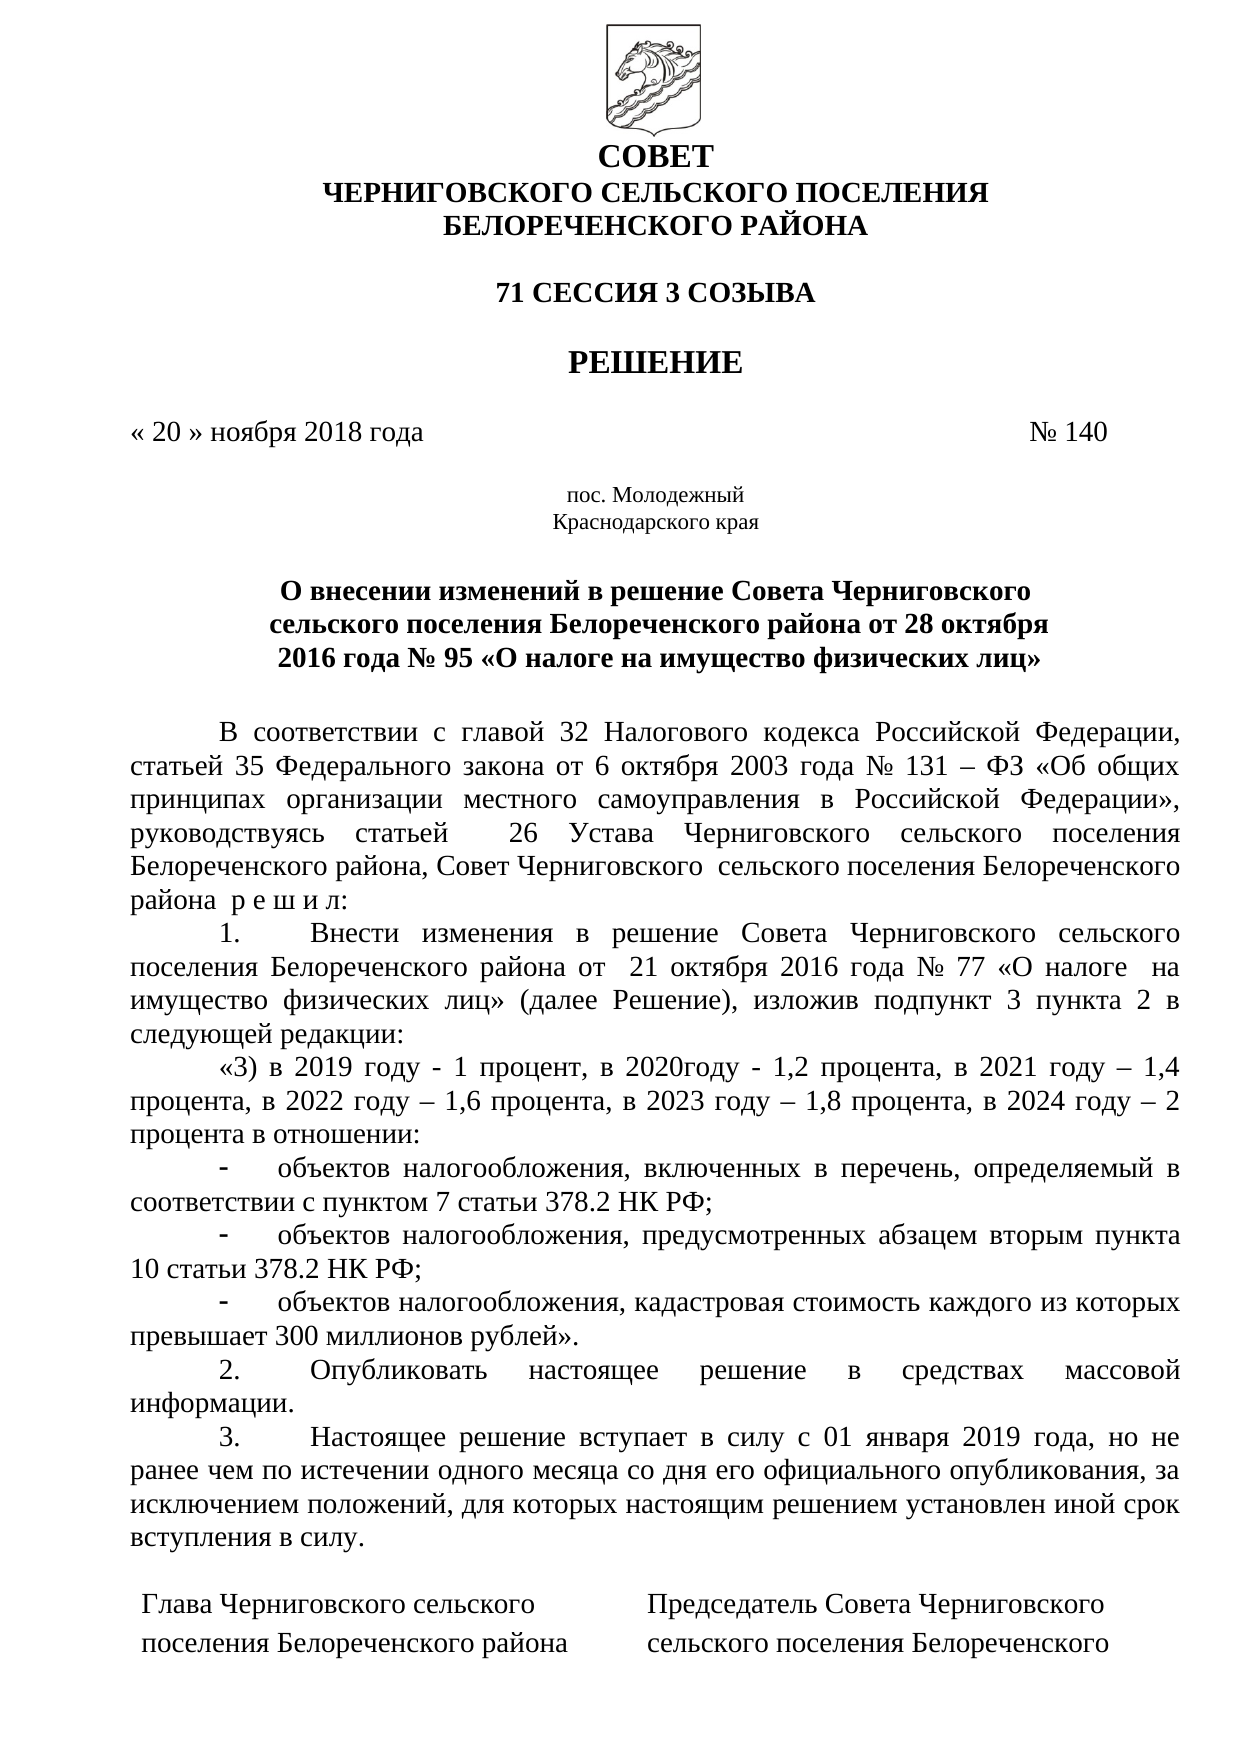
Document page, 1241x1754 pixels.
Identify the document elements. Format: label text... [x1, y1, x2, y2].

list объектов налогообложения, кадастровая стоимость каждого из которых превышает 300 миллионов рублей». [130, 1284, 1181, 1352]
list Внести изменения в решение Совета Черниговского сельского поселения Белореченского района от 21 октября 2016 года № 77 «О налоге на имущество физических лиц» (далее Решение), изложив подпункт 3 пункта 2 в следующей редакции: [130, 915, 1181, 1049]
subtitle 2016 года № 95 «О налоге на имущество физических лиц» [130, 640, 1181, 673]
text РЕШЕНИЕ [130, 343, 1181, 381]
text « 20 » ноября 2018 года № 140 [130, 414, 1181, 448]
text СОВЕТ [130, 137, 1181, 175]
list объектов налогообложения, включенных в перечень, определяемый в соответствии с пунктом 7 статьи 378.2 НК РФ; [130, 1150, 1181, 1217]
text 71 СЕССИЯ 3 СОЗЫВА [130, 276, 1181, 309]
text ЧЕРНИГОВСКОГО СЕЛЬСКОГО ПОСЕЛЕНИЯ [130, 175, 1181, 208]
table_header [617, 1587, 1116, 1662]
text БЕЛОРЕЧЕНСКОГО РАЙОНА [130, 208, 1181, 242]
picture [606, 24, 701, 137]
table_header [130, 1587, 617, 1662]
text Краснодарского края [130, 508, 1181, 534]
text В соответствии с главой 32 Налогового кодекса Российской Федерации, статьей 35 Федерального закона от 6 октября 2003 года № 131 – ФЗ «Об общих принципах организации местного самоуправления в Российской Федерации», руководствуясь статьей 26 Устава Черниговского сельского поселения Белореченского района, Совет Черниговского сельского поселения Белореченского района р е ш и л: [130, 714, 1181, 915]
subtitle О внесении изменений в решение Совета Черниговского [130, 573, 1181, 606]
list объектов налогообложения, предусмотренных абзацем вторым пункта 10 статьи 378.2 НК РФ; [130, 1217, 1181, 1284]
list Настоящее решение вступает в силу с 01 января 2019 года, но не ранее чем по истечении одного месяца со дня его официального опубликования, за исключением положений, для которых настоящим решением установлен иной срок вступления в силу. [130, 1419, 1181, 1553]
text пос. Молодежный [130, 482, 1181, 508]
subtitle сельского поселения Белореченского района от 28 октября [130, 606, 1181, 640]
list Опубликовать настоящее решение в средствах массовой информации. [130, 1352, 1181, 1419]
text «3) в 2019 году - 1 процент, в 2020году - 1,2 процента, в 2021 году – 1,4 процента, в 2022 году – 1,6 процента, в 2023 году – 1,8 процента, в 2024 году – 2 процента в отношении: [130, 1049, 1181, 1150]
